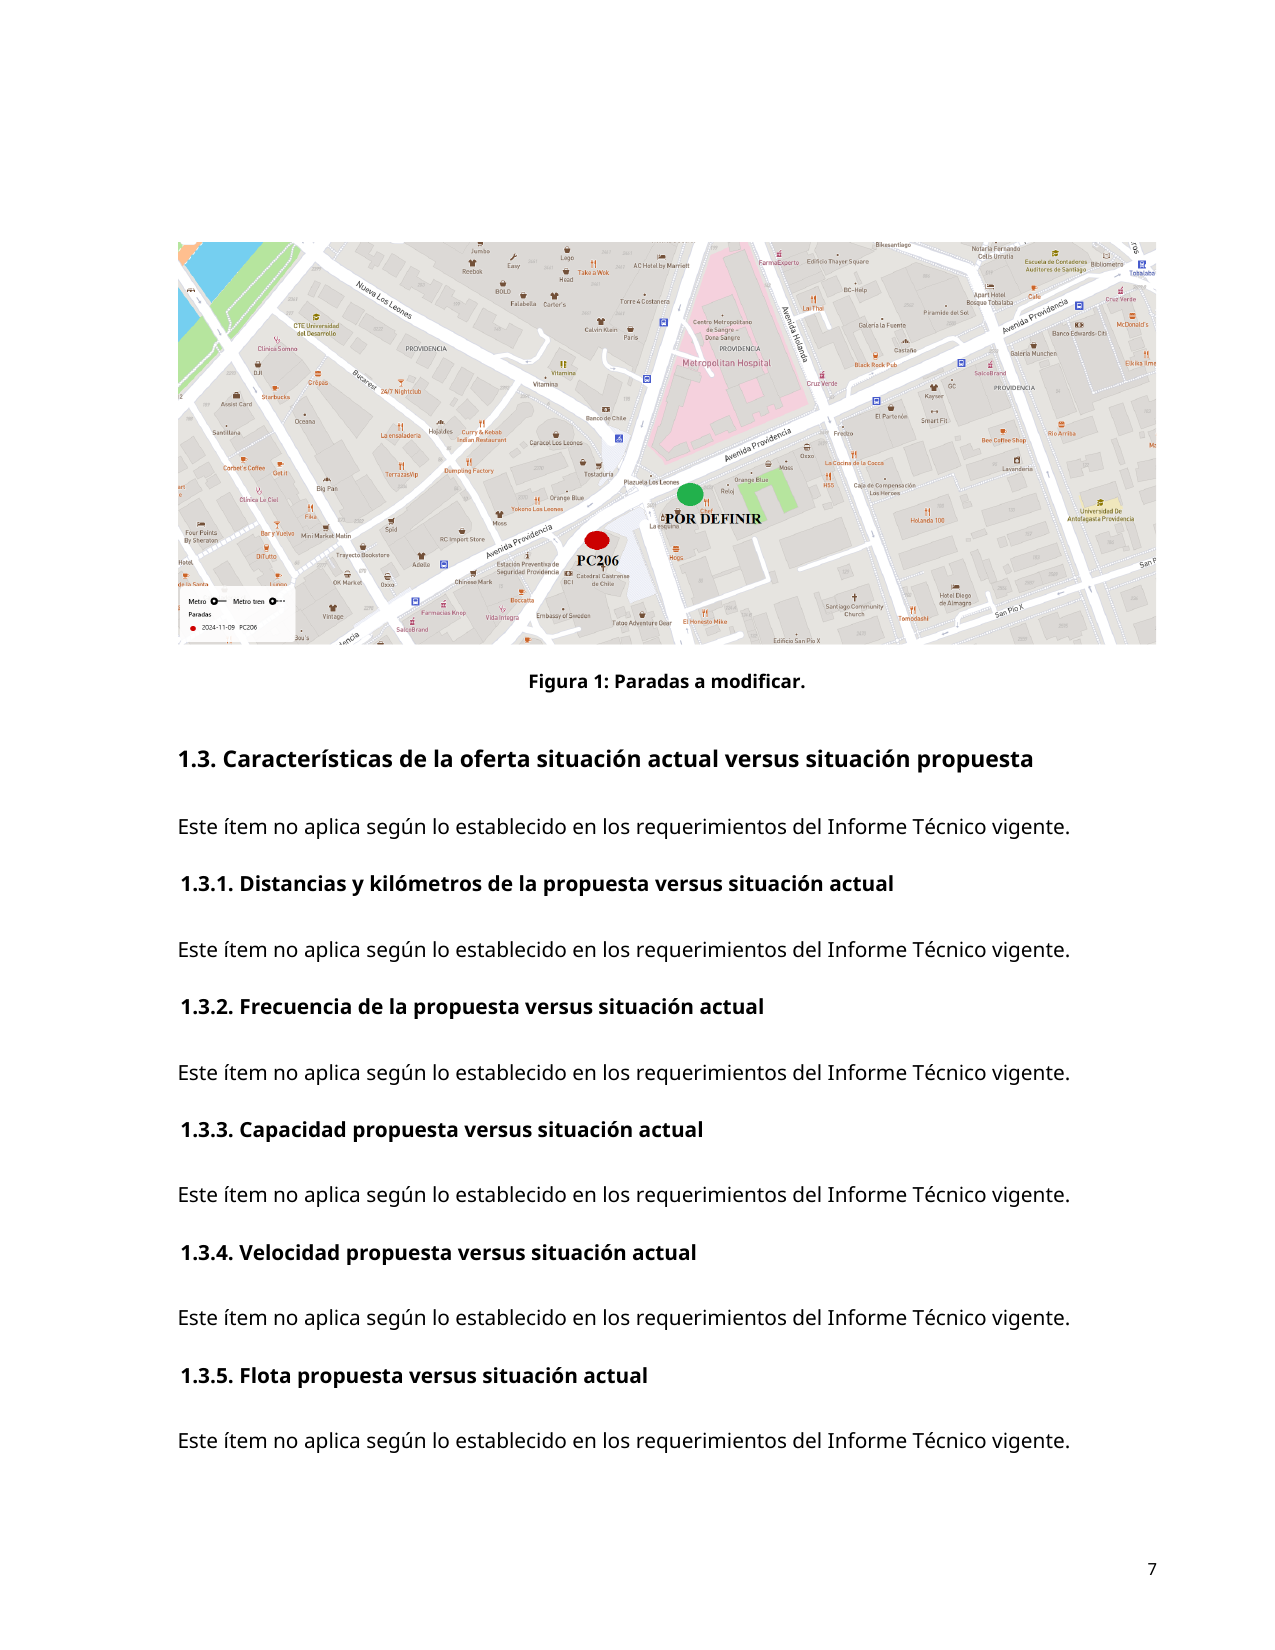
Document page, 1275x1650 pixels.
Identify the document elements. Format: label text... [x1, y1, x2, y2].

subtitle Distancias y kilómetros de la propuesta versus situación actual [180, 869, 1157, 898]
text Este ítem no aplica según lo establecido en los requerimientos del Informe Técnico vigente. [177, 1180, 1157, 1209]
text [177, 1426, 1157, 1454]
subtitle Capacidad propuesta versus situación actual [180, 1115, 1157, 1144]
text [177, 1303, 1157, 1332]
text Este ítem no aplica según lo establecido en los requerimientos del Informe Técnico vigente. [177, 1058, 1157, 1086]
subtitle Velocidad propuesta versus situación actual [180, 1238, 1157, 1266]
text Este ítem no aplica según lo establecido en los requerimientos del Informe Técnico vigente. [177, 812, 1157, 840]
text Este ítem no aplica según lo establecido en los requerimientos del Informe Técnico vigente. [177, 935, 1157, 963]
subtitle Características de la oferta situación actual versus situación propuesta [177, 743, 1157, 775]
picture [178, 242, 1157, 647]
subtitle Frecuencia de la propuesta versus situación actual [180, 992, 1157, 1021]
subtitle Flota propuesta versus situación actual [180, 1361, 1157, 1389]
